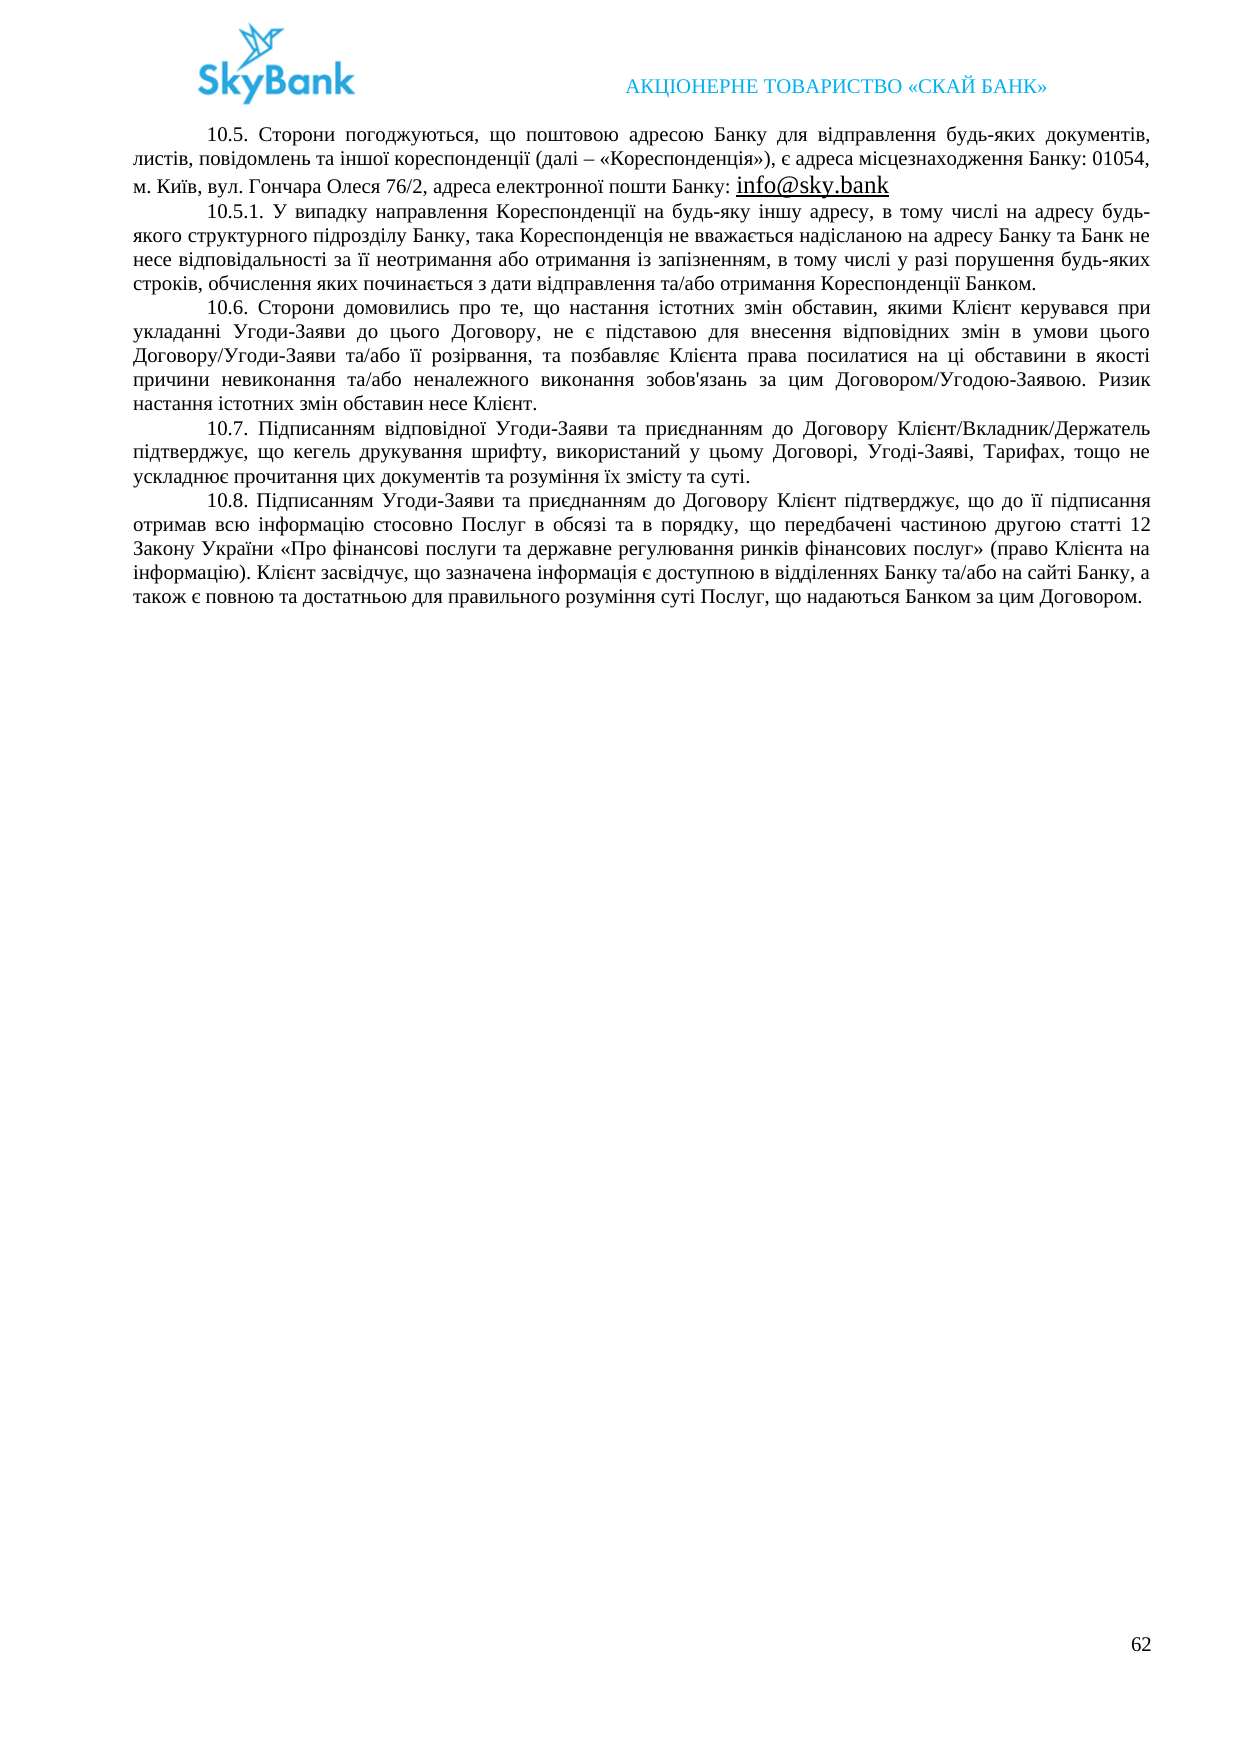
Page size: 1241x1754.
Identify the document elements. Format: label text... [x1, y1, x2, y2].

picture [996, 82, 1001, 90]
text 10.7. Підписанням відповідної Угоди-Заяви та приєднанням до Договору Клієнт/Вкладник/Держатель підтверджує, що кегель друкування шрифту, використаний у цьому Договорі, Угоді-Заяві, Тарифах, тощо не ускладнює прочитання цих документів та розуміння їх змісту та суті. [133, 415, 1152, 488]
text 10.5.1. У випадку направлення Кореспонденції на будь-яку іншу адресу, в тому числі на адресу будь-якого структурного підрозділу Банку, така Кореспонденція не вважається надісланою на адресу Банку та Банк не несе відповідальності за її неотримання або отримання із запізненням, в тому числі у разі порушення будь-яких строків, обчислення яких починається з дати відправлення та/або отримання Кореспонденції Банком. [133, 199, 1152, 295]
text 10.6. Сторони домовились про те, що настання істотних змін обставин, якими Клієнт керувався при укладанні Угоди-Заяви до цього Договору, не є підставою для внесення відповідних змін в умови цього Договору/Угоди-Заяви та/або її розірвання, та позбавляє Клієнта права посилатися на ці обставини в якості причини невиконання та/або неналежного виконання зобов'язань за цим Договором/Угодою-Заявою. Ризик настання істотних змін обставин несе Клієнт. [133, 295, 1152, 415]
picture [947, 82, 954, 91]
text 10.5. Сторони погоджуються, що поштовою адресою Банку для відправлення будь-яких документів, листів, повідомлень та іншої кореспонденції (далі – «Кореспонденція»), є адреса місцезнаходження Банку: 01054, м. Київ, вул. Гончара Олеся 76/2, адреса електронної пошти Банку: info@sky.bank [133, 122, 1152, 199]
picture [860, 79, 866, 91]
picture [178, 12, 385, 117]
text 10.8. Підписанням Угоди-Заяви та приєднанням до Договору Клієнт підтверджує, що до її підписання отримав всю інформацію стосовно Послуг в обсязі та в порядку, що передбачені частиною другою статті 12 Закону України «Про фінансові послуги та державне регулювання ринків фінансових послуг» (право Клієнта на інформацію). Клієнт засвідчує, що зазначена інформація є доступною в відділеннях Банку та/або на сайті Банку, а також є повною та достатньою для правильного розуміння суті Послуг, що надаються Банком за цим Договором. [133, 488, 1152, 608]
